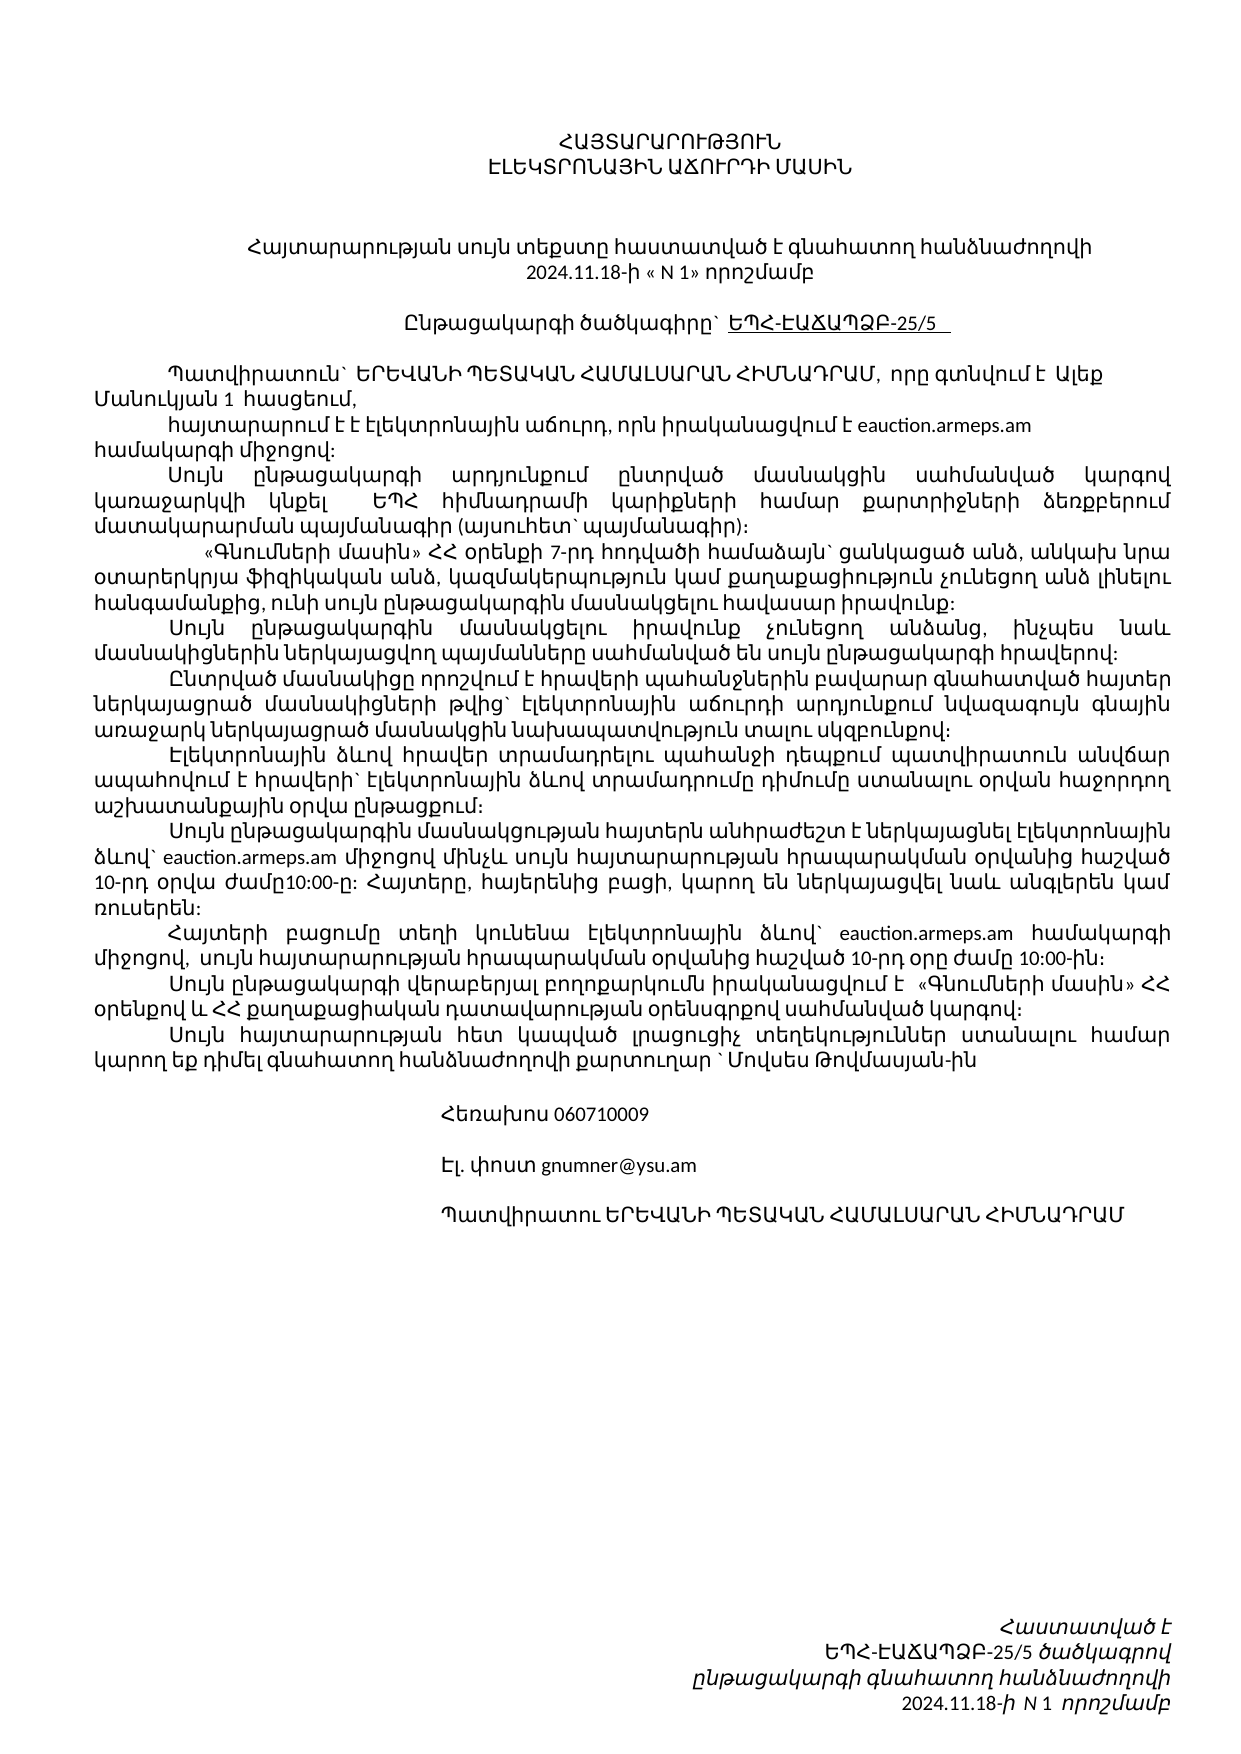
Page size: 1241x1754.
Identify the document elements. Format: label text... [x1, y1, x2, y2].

text Սույն հայտարարության հետ կապված լրացուցիչ տեղեկություններ ստանալու համար կարող եք դիմել գնահատող հանձնաժողովի քարտուղար ` Մովսես Թովմասյան-ին [94, 1022, 1171, 1073]
text Հեռախոս 060710009 [94, 1101, 1171, 1126]
text Հայտերի բացումը տեղի կունենա էլեկտրոնային ձևով` eauction.armeps.am համակարգի միջոցով, սույն հայտարարության հրապարակման օրվանից հաշված 10-րդ օրը ժամը 10:00-ին։ [94, 920, 1171, 971]
text Պատվիրատուն` ԵՐԵՎԱՆԻ ՊԵՏԱԿԱՆ ՀԱՄԱԼՍԱՐԱՆ ՀԻՄՆԱԴՐԱՄ, որը գտնվում է Ալեք Մանուկյան 1 հասցեում, [94, 361, 1171, 412]
text Ընթացակարգի ծածկագիրը` ԵՊՀ-ԷԱՃԱՊՁԲ-25/5 [94, 310, 1171, 336]
text Ընտրված մասնակիցը որոշվում է հրավերի պահանջներին բավարար գնահատված հայտեր ներկայացրած մասնակիցների թվից` էլեկտրոնային աճուրդի արդյունքում նվազագույն գնային առաջարկ ներկայացրած մասնակցին նախապատվություն տալու սկզբունքով։ [94, 666, 1171, 742]
text Սույն ընթացակարգի արդյունքում ընտրված մասնակցին սահմանված կարգով կառաջարկվի կնքել ԵՊՀ հիմնադրամի կարիքների համար քարտրիջների ձեռքբերում մատակարարման պայմանագիր (այսուհետ` պայմանագիր)։ [94, 463, 1171, 539]
text Էլեկտրոնային ձևով հրավեր տրամադրելու պահանջի դեպքում պատվիրատուն անվճար ապահովում է հրավերի` էլեկտրոնային ձևով տրամադրումը դիմումը ստանալու օրվան հաջորդող աշխատանքային օրվա ընթացքում։ [94, 742, 1171, 818]
text Սույն ընթացակարգին մասնակցելու իրավունք չունեցող անձանց, ինչպես նաև մասնակիցներին ներկայացվող պայմանները սահմանված են սույն ընթացակարգի հրավերով: [94, 615, 1171, 666]
text 2024.11.18 -ի N 1 որոշմամբ [94, 1690, 1171, 1716]
text «Գնումների մասին» ՀՀ օրենքի 7-րդ հոդվածի համաձայն` ցանկացած անձ, անկախ նրա օտարերկրյա ֆիզիկական անձ, կազմակերպություն կամ քաղաքացիություն չունեցող անձ լինելու հանգամանքից, ունի սույն ընթացակարգին մասնակցելու հավասար իրավունք: [94, 539, 1171, 615]
text ՀԱՅՏԱՐԱՐՈՒԹՅՈՒՆ [94, 129, 1171, 154]
text Սույն ընթացակարգին մասնակցության հայտերն անհրաժեշտ է ներկայացնել էլեկտրոնային ձևով` eauction.armeps.am միջոցով մինչև սույն հայտարարության հրապարակման օրվանից հաշված 10-րդ օրվա ժամը10:00-ը: Հայտերը, հայերենից բացի, կարող են ներկայացվել նաև անգլերեն կամ ռուսերեն: [94, 818, 1171, 920]
text ԷԼԵԿՏՐՈՆԱՅԻՆ ԱՃՈՒՐԴԻ ՄԱՍԻՆ [94, 154, 1171, 180]
text Պատվիրատու ԵՐԵՎԱՆԻ ՊԵՏԱԿԱՆ ՀԱՄԱԼՍԱՐԱՆ ՀԻՄՆԱԴՐԱՄ [94, 1203, 1171, 1228]
text Հայտարարության սույն տեքստը հաստատված է գնահատող հանձնաժողովի [94, 234, 1171, 259]
text Սույն ընթացակարգի վերաբերյալ բողոքարկումն իրականացվում է «Գնումների մասին» ՀՀ օրենքով և ՀՀ քաղաքացիական դատավարության օրենսգրքով սահմանված կարգով։ [94, 971, 1171, 1022]
text Էլ. փոստ gnumner@ysu.am [94, 1152, 1171, 1177]
text Հաստատված է [94, 1614, 1171, 1639]
text ընթացակարգի գնահատող հանձնաժողովի [94, 1665, 1171, 1690]
text ԵՊՀ-ԷԱՃԱՊՁԲ-25/5 ծածկագրով [94, 1639, 1171, 1665]
text հայտարարում է է էլեկտրոնային աճուրդ, որն իրականացվում է eauction.armeps.am համակարգի միջոցով: [94, 412, 1171, 463]
text 2024.11.18 -ի « N 1» որոշմամբ [94, 259, 1171, 285]
